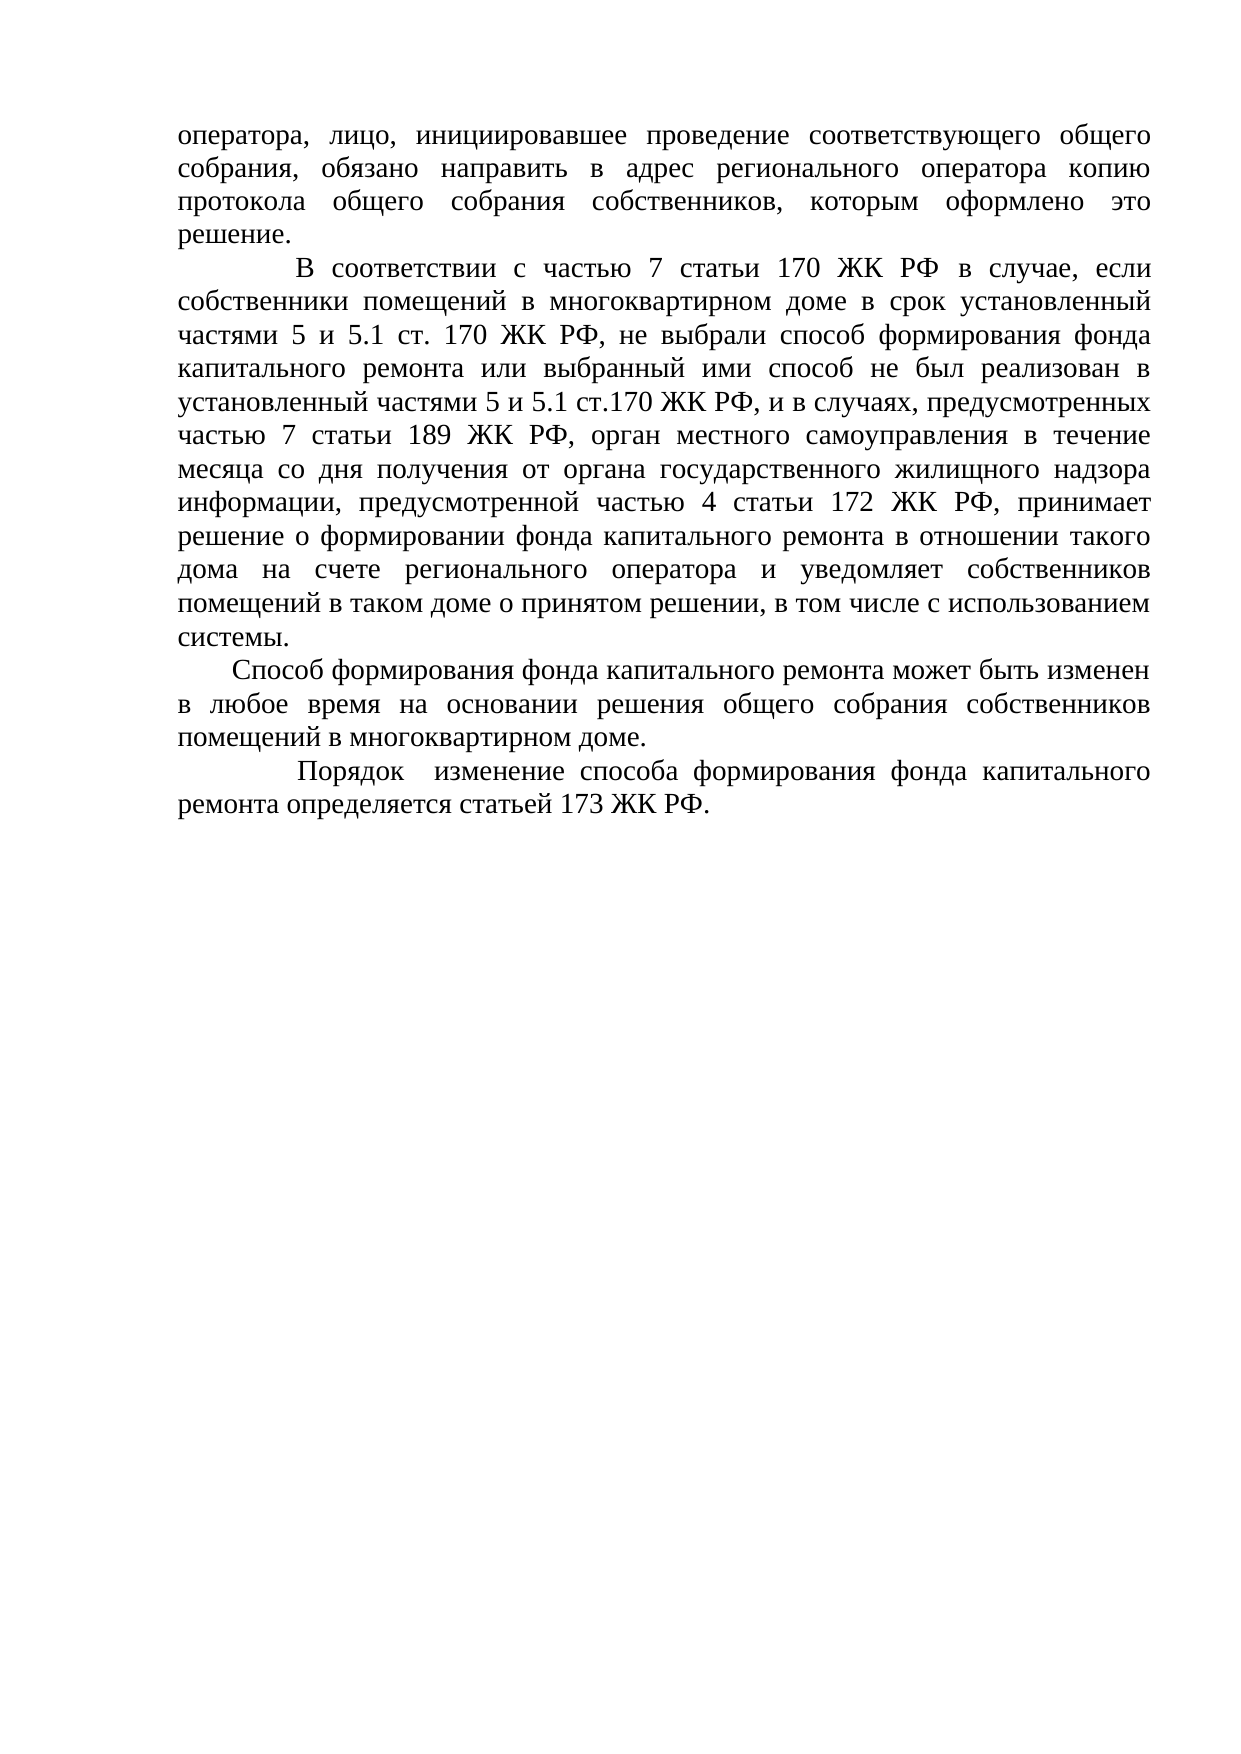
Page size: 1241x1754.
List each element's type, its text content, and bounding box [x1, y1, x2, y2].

text В соответствии с частью 7 статьи 170 ЖК РФ в случае, если собственники помещений в многоквартирном доме в срок установленный частями 5 и 5.1 ст. 170 ЖК РФ, не выбрали способ формирования фонда капитального ремонта или выбранный ими способ не был реализован в установленный частями 5 и 5.1 ст.170 ЖК РФ, и в случаях, предусмотренных частью 7 статьи 189 ЖК РФ, орган местного самоуправления в течение месяца со дня получения от органа государственного жилищного надзора информации, предусмотренной частью 4 статьи 172 ЖК РФ, принимает решение о формировании фонда капитального ремонта в отношении такого дома на счете регионального оператора и уведомляет собственников помещений в таком доме о принятом решении, в том числе с использованием системы. [177, 250, 1152, 652]
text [177, 118, 1152, 250]
text Способ формирования фонда капитального ремонта может быть изменен в любое время на основании решения общего собрания собственников помещений в многоквартирном доме. [177, 652, 1152, 753]
text Порядок изменение способа формирования фонда капитального ремонта определяется статьей 173 ЖК РФ. [177, 753, 1152, 820]
